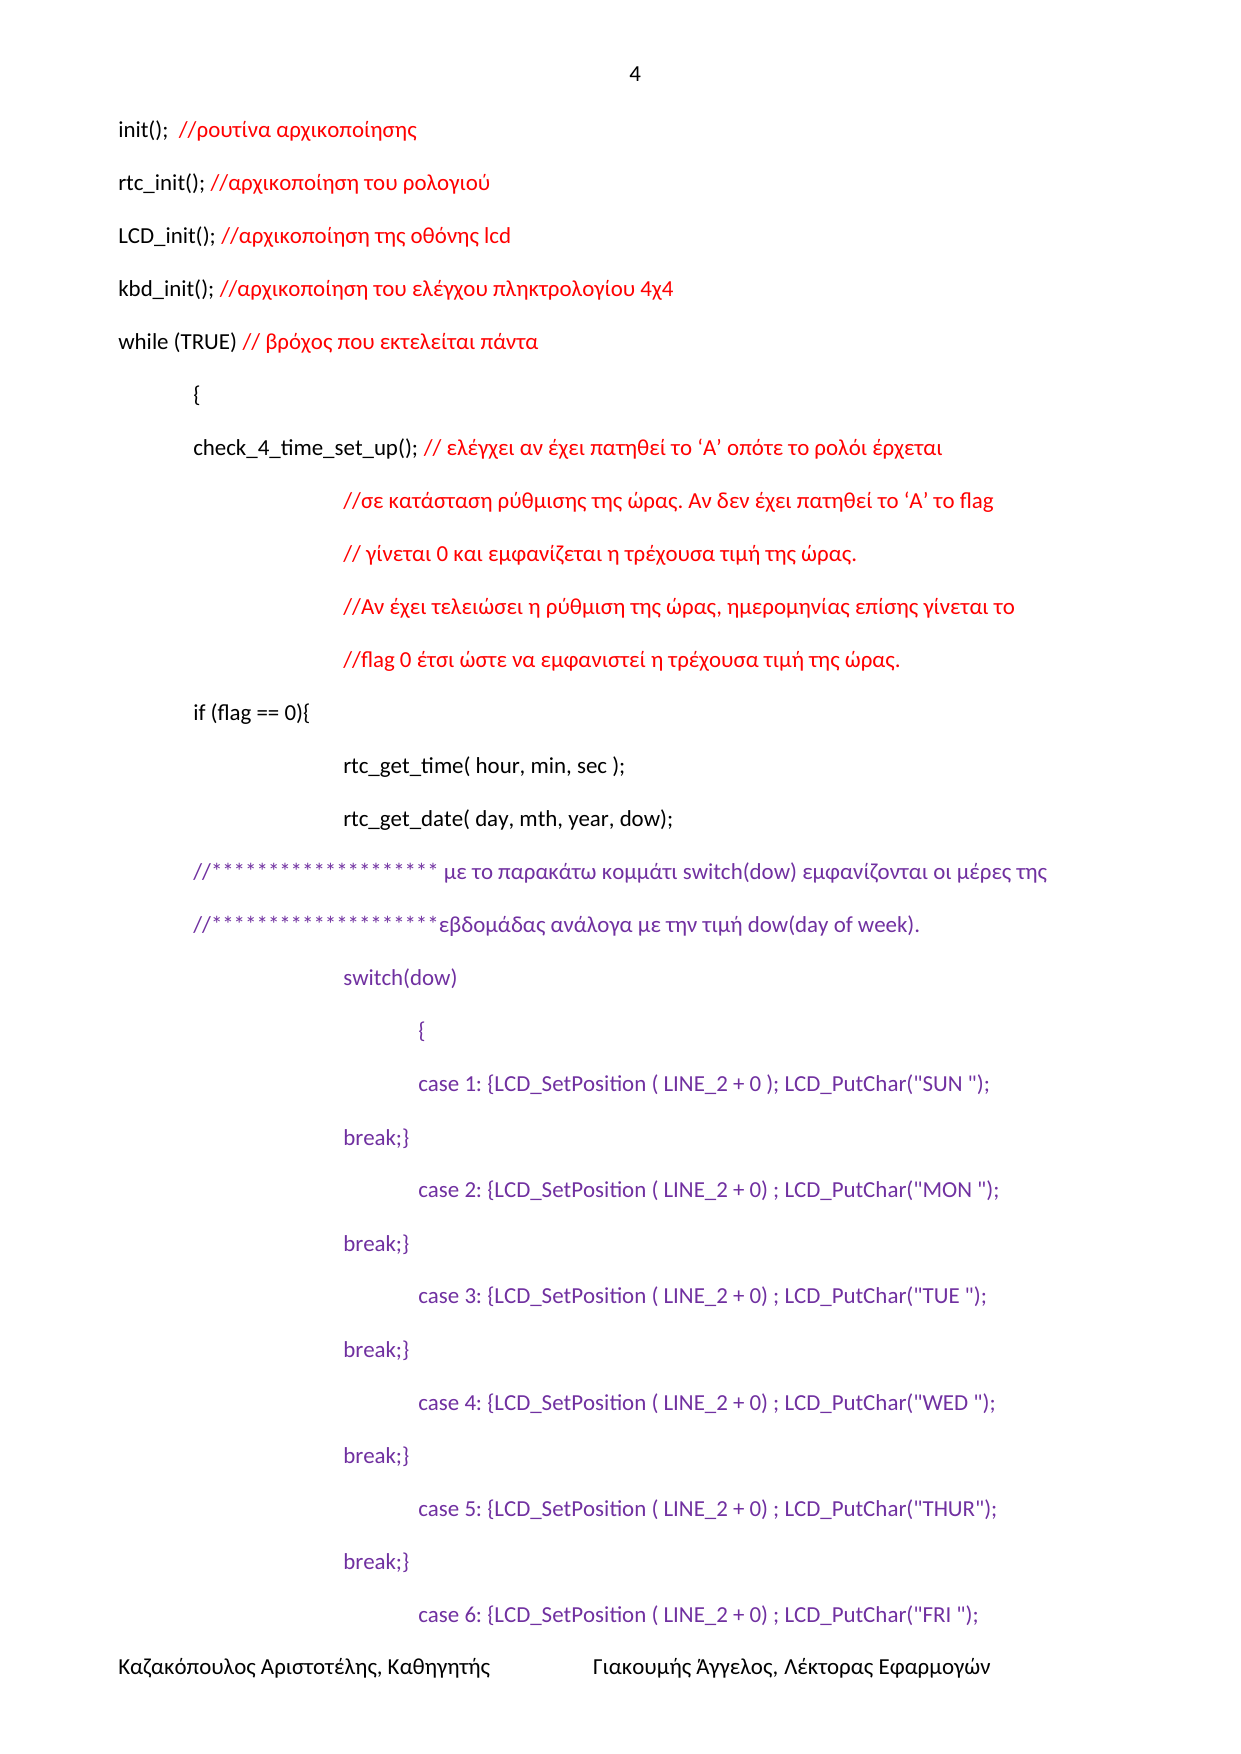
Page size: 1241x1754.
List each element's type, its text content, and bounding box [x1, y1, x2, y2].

text //********************εβδομάδας ανάλογα με την τιμή dow(day of week). [118, 911, 1152, 938]
text break;} [118, 1441, 1152, 1469]
text break;} [118, 1123, 1152, 1151]
text { [118, 1017, 1152, 1044]
text //Αν έχει τελειώσει η ρύθμιση της ώρας, ημερομηνίας επίσης γίνεται το [118, 592, 1152, 620]
text case 6: {LCD_SetPosition ( LINE_2 + 0) ; LCD_PutChar("FRI "); [118, 1600, 1152, 1628]
text break;} [118, 1229, 1152, 1257]
text case 5: {LCD_SetPosition ( LINE_2 + 0) ; LCD_PutChar("THUR"); [118, 1494, 1152, 1522]
text case 4: {LCD_SetPosition ( LINE_2 + 0) ; LCD_PutChar("WED "); [118, 1388, 1152, 1416]
text break;} [118, 1335, 1152, 1363]
text if (flag == 0){ [118, 698, 1152, 726]
text break;} [118, 1547, 1152, 1575]
text check_4_time_set_up(); // ελέγχει αν έχει πατηθεί το ‘Α’ οπότε το ρολόι έρχεται [118, 433, 1152, 461]
text //flag 0 έτσι ώστε να εμφανιστεί η τρέχουσα τιμή της ώρας. [118, 645, 1152, 673]
text // γίνεται 0 και εμφανίζεται η τρέχουσα τιμή της ώρας. [118, 539, 1152, 567]
text { [118, 380, 1152, 408]
text rtc_get_date( day, mth, year, dow); [118, 804, 1152, 832]
text rtc_init(); //αρχικοποίηση του ρολογιού [118, 168, 1152, 196]
text //******************** με το παρακάτω κομμάτι switch(dow) εμφανίζονται οι μέρες της [118, 857, 1152, 886]
text case 2: {LCD_SetPosition ( LINE_2 + 0) ; LCD_PutChar("MON "); [118, 1176, 1152, 1204]
text switch(dow) [118, 963, 1152, 992]
text kbd_init(); //αρχικοποίηση του ελέγχου πληκτρολογίου 4χ4 [118, 274, 1152, 302]
text while (TRUE) // βρόχος που εκτελείται πάντα [118, 327, 1152, 355]
text case 3: {LCD_SetPosition ( LINE_2 + 0) ; LCD_PutChar("TUE "); [118, 1282, 1152, 1310]
text case 1: {LCD_SetPosition ( LINE_2 + 0 ); LCD_PutChar("SUN "); [118, 1069, 1152, 1098]
text rtc_get_time( hour, min, sec ); [118, 751, 1152, 779]
text LCD_init(); //αρχικοποίηση της οθόνης lcd [118, 221, 1152, 249]
text init(); //ρουτίνα αρχικοποίησης [118, 115, 1152, 143]
text //σε κατάσταση ρύθμισης της ώρας. Αν δεν έχει πατηθεί το ‘Α’ το flag [118, 486, 1152, 514]
